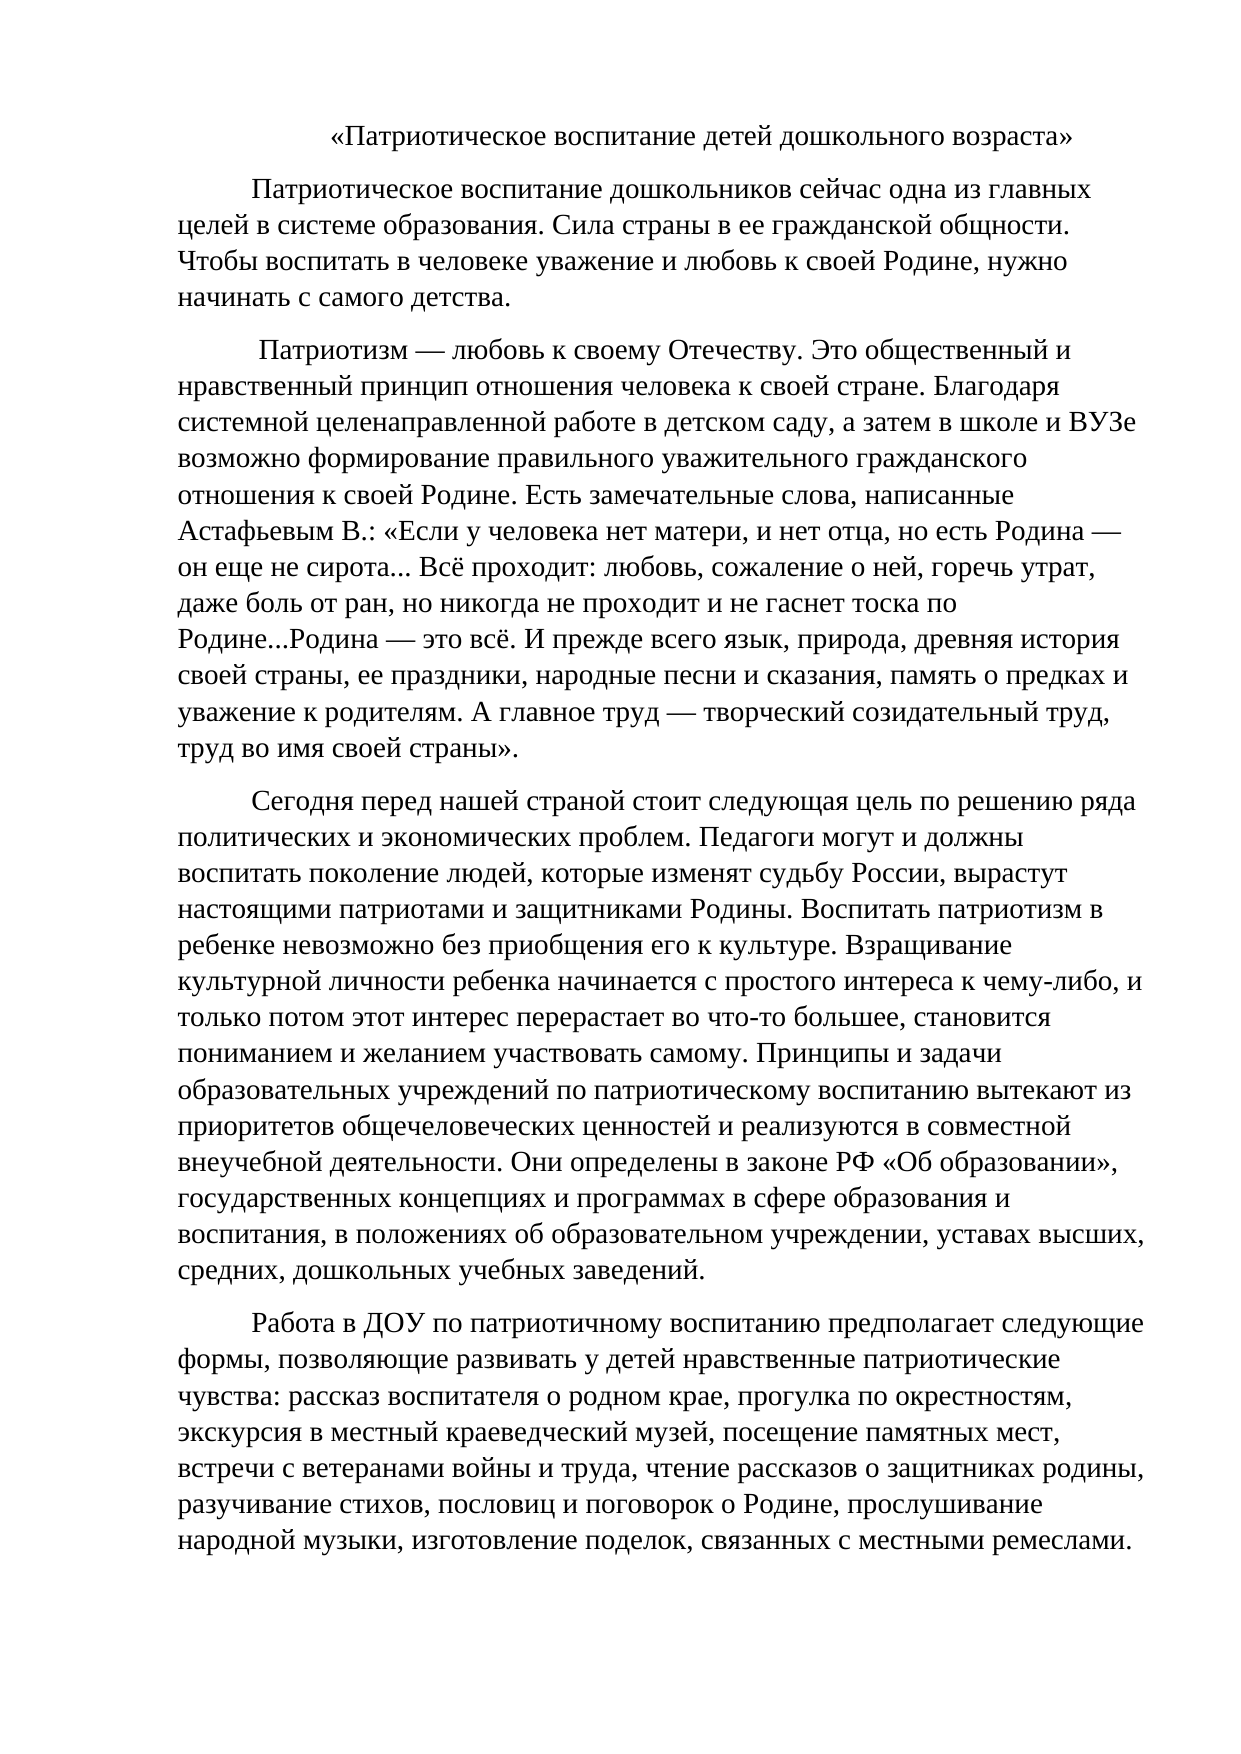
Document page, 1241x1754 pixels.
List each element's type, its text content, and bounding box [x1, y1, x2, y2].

text Сегодня перед нашей страной стоит следующая цель по решению ряда политических и экономических проблем. Педагоги могут и должны воспитать поколение людей, которые изменят судьбу России, вырастут настоящими патриотами и защитниками Родины. Воспитать патриотизм в ребенке невозможно без приобщения его к культуре. Взращивание культурной личности ребенка начинается с простого интереса к чему-либо, и только потом этот интерес перерастает во что-то большее, становится пониманием и желанием участвовать самому. Принципы и задачи образовательных учреждений по патриотическому воспитанию вытекают из приоритетов общечеловеческих ценностей и реализуются в совместной внеучебной деятельности. Они определены в законе РФ «Об образовании», государственных концепциях и программах в сфере образования и воспитания, в положениях об образовательном учреждении, уставах высших, средних, дошкольных учебных заведений. [177, 783, 1152, 1286]
text Работа в ДОУ по патриотичному воспитанию предполагает следующие формы, позволяющие развивать у детей нравственные патриотические чувства: рассказ воспитателя о родном крае, прогулка по окрестностям, экскурсия в местный краеведческий музей, посещение памятных мест, встречи с ветеранами войны и труда, чтение рассказов о защитниках родины, разучивание стихов, пословиц и поговорок о Родине, прослушивание народной музыки, изготовление поделок, связанных с местными ремеслами. [177, 1305, 1152, 1556]
text Патриотическое воспитание дошкольников сейчас одна из главных целей в системе образования. Сила страны в ее гражданской общности. Чтобы воспитать в человеке уважение и любовь к своей Родине, нужно начинать с самого детства. [177, 171, 1152, 313]
text Патриотизм — любовь к своему Отечеству. Это общественный и нравственный принцип отношения человека к своей стране. Благодаря системной целенаправленной работе в детском саду, а затем в школе и ВУЗе возможно формирование правильного уважительного гражданского отношения к своей Родине. Есть замечательные слова, написанные Астафьевым В.: «Если у человека нет матери, и нет отца, но есть Родина — он еще не сирота... Всё проходит: любовь, сожаление о ней, горечь утрат, даже боль от ран, но никогда не проходит и не гаснет тоска по Родине...Родина — это всё. И прежде всего язык, природа, древняя история своей страны, ее праздники, народные песни и сказания, память о предках и уважение к родителям. А главное труд — творческий созидательный труд, труд во имя своей страны». [177, 332, 1152, 763]
text «Патриотическое воспитание детей дошкольного возраста» [177, 118, 1152, 152]
